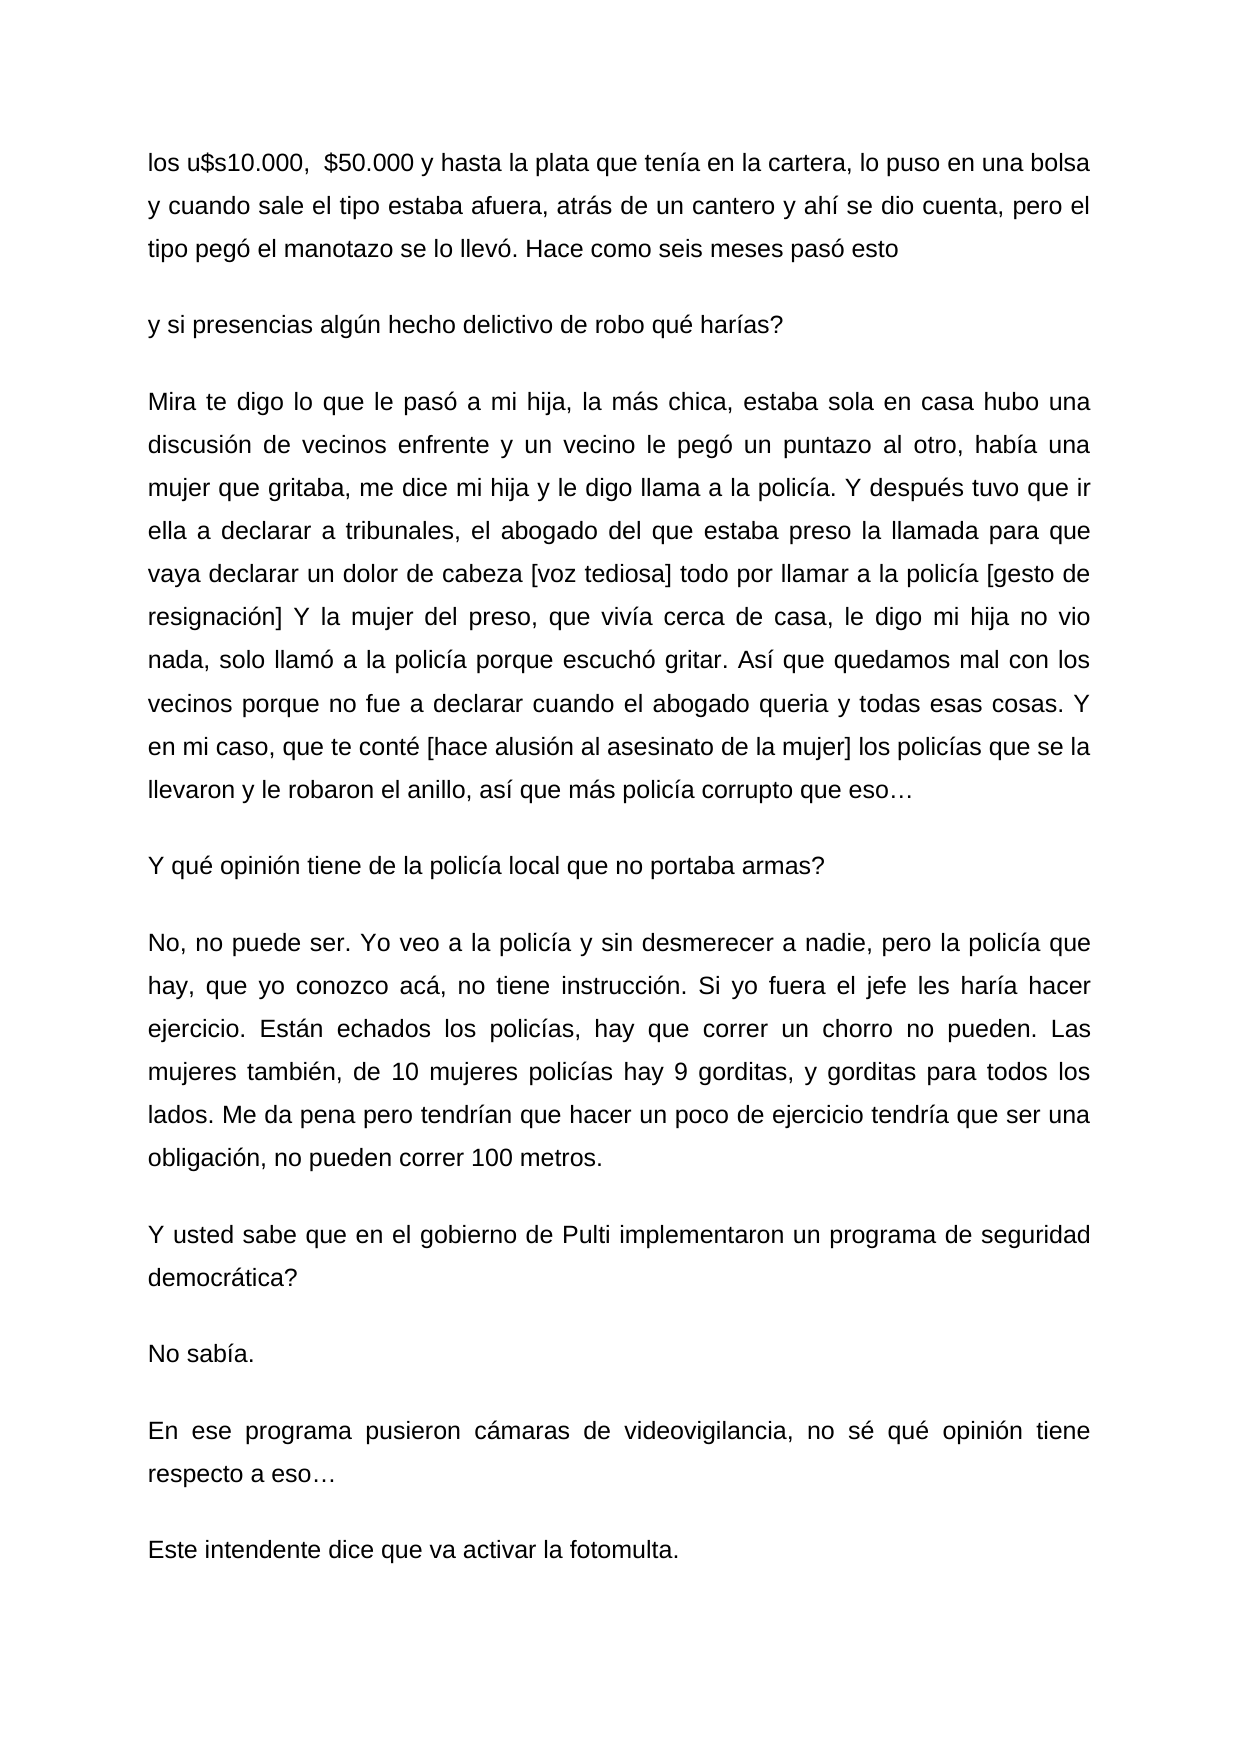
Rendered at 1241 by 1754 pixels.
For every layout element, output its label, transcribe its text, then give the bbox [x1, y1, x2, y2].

text Y qué opinión tiene de la policía local que no portaba armas? [148, 851, 1093, 880]
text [148, 148, 1093, 263]
text En ese programa pusieron cámaras de videovigilancia, no sé qué opinión tiene respecto a eso… [148, 1416, 1093, 1488]
text Este intendente dice que va activar la fotomulta. [148, 1536, 1093, 1564]
text Mira te digo lo que le pasó a mi hija, la más chica, estaba sola en casa hubo una discusión de vecinos enfrente y un vecino le pegó un puntazo al otro, había una mujer que gritaba, me dice mi hija y le digo llama a la policía. Y después tuvo que ir ella a declarar a tribunales, el abogado del que estaba preso la llamada para que vaya declarar un dolor de cabeza [voz tediosa] todo por llamar a la policía [gesto de resignación] Y la mujer del preso, que vivía cerca de casa, le digo mi hija no vio nada, solo llamó a la policía porque escuchó gritar. Así que quedamos mal con los vecinos porque no fue a declarar cuando el abogado queria y todas esas cosas. Y en mi caso, que te conté [hace alusión al asesinato de la mujer] los policías que se la llevaron y le robaron el anillo, así que más policía corrupto que eso… [148, 387, 1093, 804]
text Y usted sabe que en el gobierno de Pulti implementaron un programa de seguridad democrática? [148, 1220, 1093, 1292]
text No, no puede ser. Yo veo a la policía y sin desmerecer a nadie, pero la policía que hay, que yo conozco acá, no tiene instrucción. Si yo fuera el jefe les haría hacer ejercicio. Están echados los policías, hay que correr un chorro no pueden. Las mujeres también, de 10 mujeres policías hay 9 gorditas, y gorditas para todos los lados. Me da pena pero tendrían que hacer un poco de ejercicio tendría que ser una obligación, no pueden correr 100 metros. [148, 928, 1093, 1172]
text y si presencias algún hecho delictivo de robo qué harías? [148, 310, 1093, 339]
text No sabía. [148, 1339, 1093, 1368]
